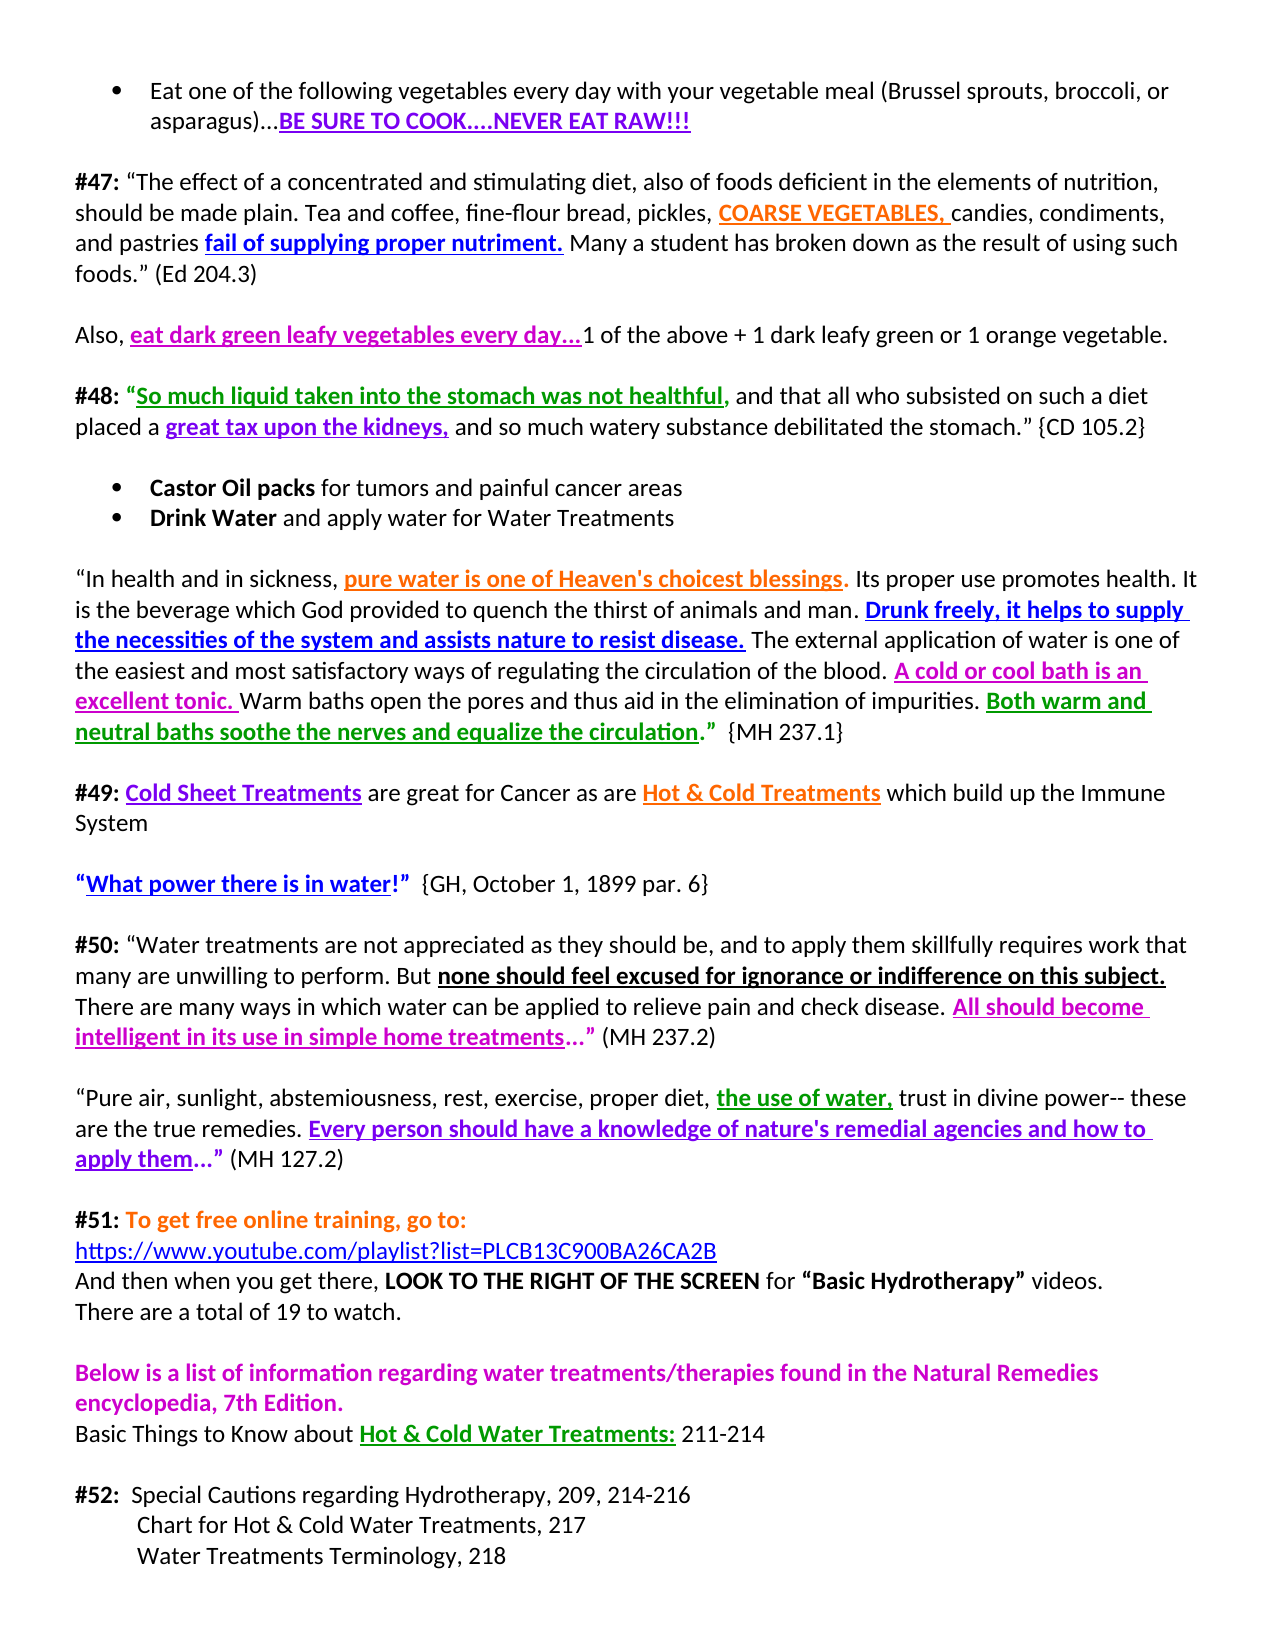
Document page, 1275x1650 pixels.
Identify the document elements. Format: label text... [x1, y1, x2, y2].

text And then when you get there, LOOK TO THE RIGHT OF THE SCREEN for “Basic Hydrotherapy” videos. [75, 1265, 1200, 1296]
text “Pure air, sunlight, abstemiousness, rest, exercise, proper diet, the use of water, trust in divine power-- these are the true remedies. Every person should have a knowledge of nature's remedial agencies and how to apply them...” (MH 127.2) [75, 1082, 1200, 1174]
text Water Treatments Terminology, 218 [120, 1540, 1200, 1571]
text #50: “Water treatments are not appreciated as they should be, and to apply them skillfully requires work that many are unwilling to perform. But none should feel excused for ignorance or indifference on this subject. [75, 929, 1200, 991]
text #52: Special Cautions regarding Hydrotherapy, 209, 214-216 [75, 1479, 1200, 1509]
text There are many ways in which water can be applied to relieve pain and check disease. All should become intelligent in its use in simple home treatments...” (MH 237.2) [75, 991, 1200, 1052]
text Chart for Hot & Cold Water Treatments, 217 [120, 1509, 1200, 1540]
text #49: Cold Sheet Treatments are great for Cancer as are Hot & Cold Treatments which build up the Immune [75, 777, 1200, 807]
text Also, eat dark green leafy vegetables every day...1 of the above + 1 dark leafy green or 1 orange vegetable. [75, 319, 1200, 350]
text #47: “The effect of a concentrated and stimulating diet, also of foods deficient in the elements of nutrition, should be made plain. Tea and coffee, fine-flour bread, pickles, COARSE VEGETABLES, candies, condiments, and pastries fail of supplying proper nutriment. Many a student has broken down as the result of using such foods.” (Ed 204.3) [75, 167, 1200, 289]
text “In health and in sickness, pure water is one of Heaven's choicest blessings. Its proper use promotes health. It is the beverage which God provided to quench the thirst of animals and man. Drunk freely, it helps to supply the necessities of the system and assists nature to resist disease. The external application of water is one of the easiest and most satisfactory ways of regulating the circulation of the blood. A cold or cool bath is an excellent tonic. Warm baths open the pores and thus aid in the elimination of impurities. Both warm and neutral baths soothe the nerves and equalize the circulation.” {MH 237.1} [75, 563, 1200, 746]
list Eat one of the following vegetables every day with your vegetable meal (Brussel sprouts, broccoli, or asparagus)...BE SURE TO COOK....NEVER EAT RAW!!! [112, 75, 1200, 136]
text There are a total of 19 to watch. [75, 1296, 1200, 1326]
text #51: To get free online training, go to: [75, 1204, 1200, 1235]
list Drink Water and apply water for Water Treatments [112, 502, 1200, 533]
text Basic Things to Know about Hot & Cold Water Treatments: 211-214 [75, 1418, 1200, 1448]
text Below is a list of information regarding water treatments/therapies found in the Natural Remedies encyclopedia, 7th Edition. [75, 1357, 1200, 1418]
text System [75, 807, 1200, 838]
text https://www.youtube.com/playlist?list=PLCB13C900BA26CA2B [75, 1235, 1200, 1265]
text “What power there is in water!” {GH, October 1, 1899 par. 6} [75, 868, 1200, 899]
list Castor Oil packs for tumors and painful cancer areas [112, 472, 1200, 502]
text #48: “So much liquid taken into the stomach was not healthful, and that all who subsisted on such a diet placed a great tax upon the kidneys, and so much watery substance debilitated the stomach.” {CD 105.2} [75, 380, 1200, 441]
